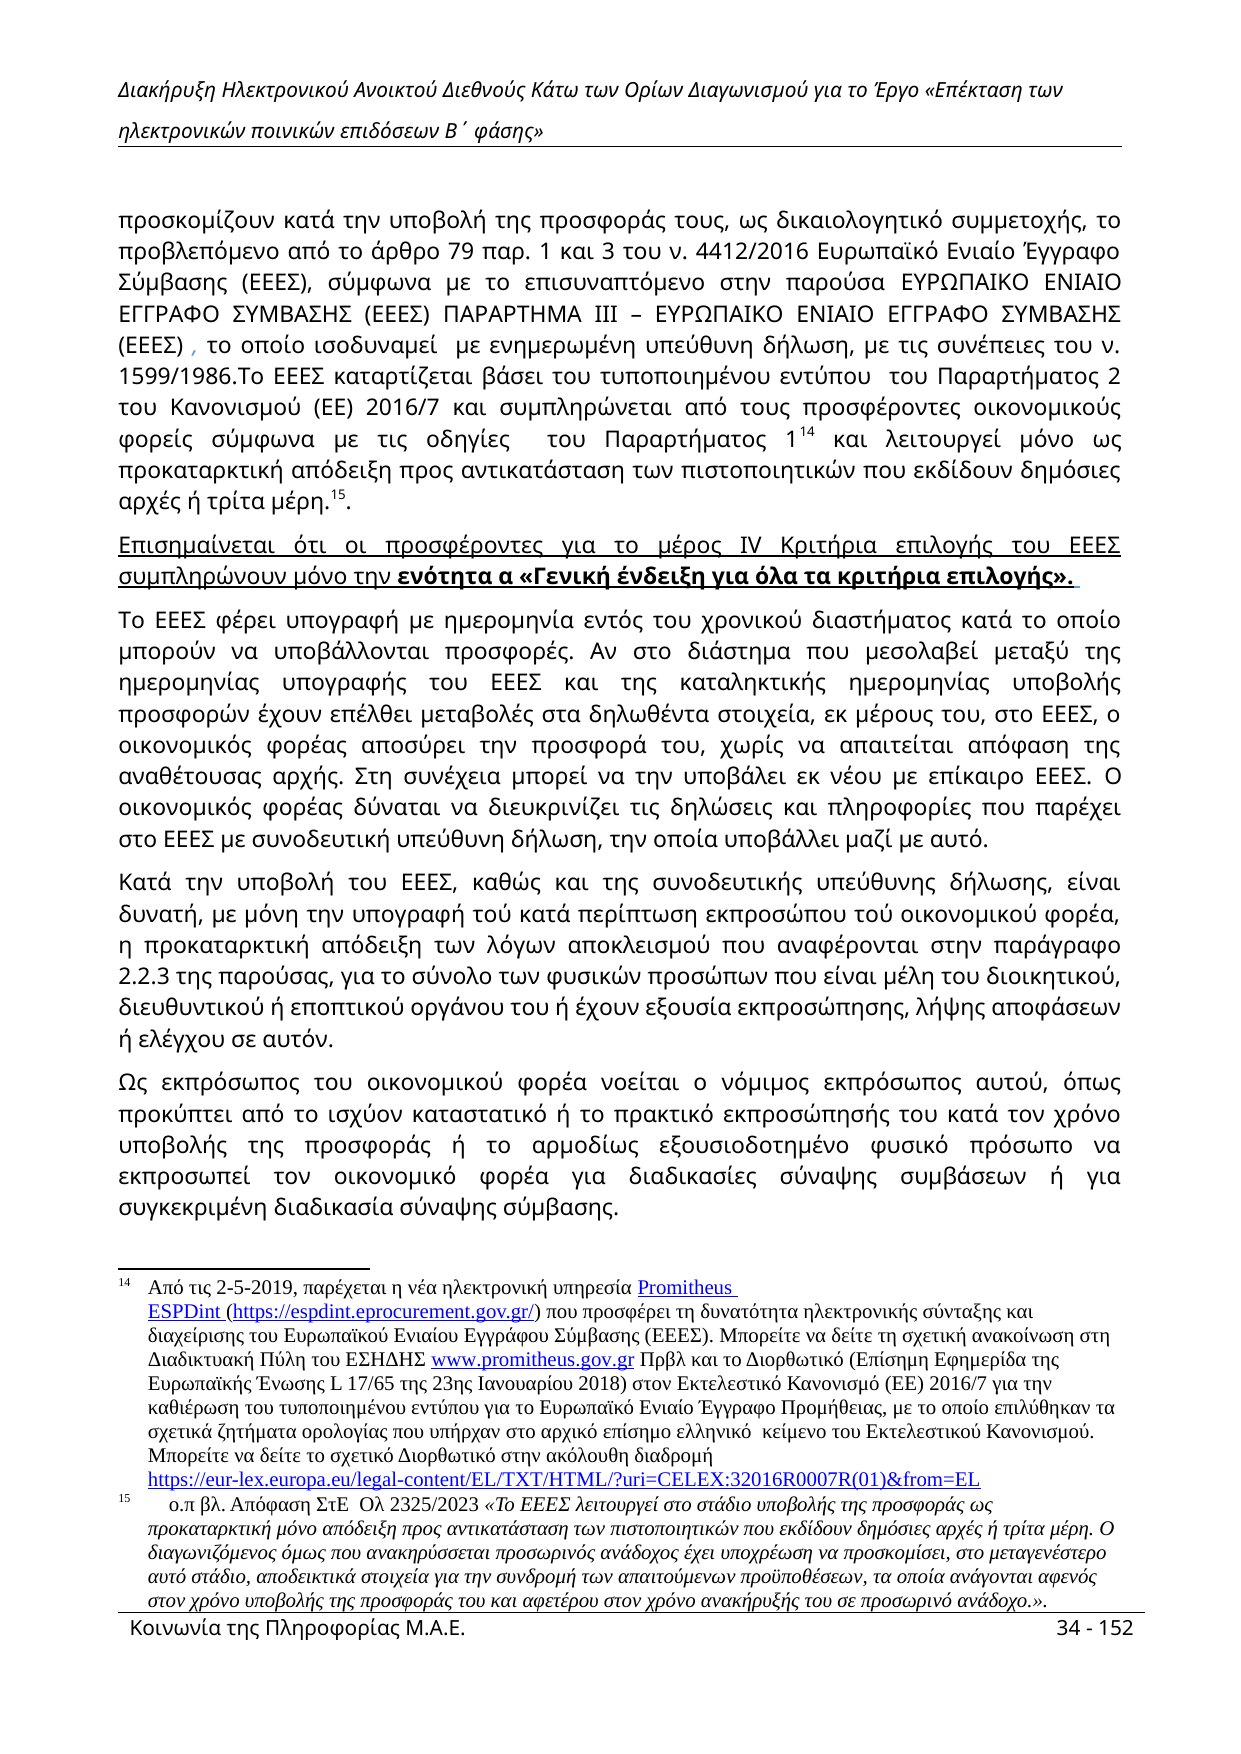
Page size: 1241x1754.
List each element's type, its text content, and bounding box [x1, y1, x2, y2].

text Ως εκπρόσωπος του οικονομικού φορέα νοείται ο νόμιμος εκπρόσωπος αυτού, όπως προκύπτει από το ισχύον καταστατικό ή το πρακτικό εκπροσώπησής του κατά τον χρόνο υποβολής της προσφοράς ή το αρμοδίως εξουσιοδοτημένο φυσικό πρόσωπο να εκπροσωπεί τον οικονομικό φορέα για διαδικασίες σύναψης συμβάσεων ή για συγκεκριμένη διαδικασία σύναψης σύμβασης. [118, 1066, 1122, 1222]
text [118, 204, 1122, 516]
text Κατά την υποβολή του ΕΕΕΣ, καθώς και της συνοδευτικής υπεύθυνης δήλωσης, είναι δυνατή, με μόνη την υπογραφή τού κατά περίπτωση εκπροσώπου τού οικονομικού φορέα, η προκαταρκτική απόδειξη των λόγων αποκλεισμού που αναφέρονται στην παράγραφο 2.2.3 της παρούσας, για το σύνολο των φυσικών προσώπων που είναι μέλη του διοικητικού, διευθυντικού ή εποπτικού οργάνου του ή έχουν εξουσία εκπροσώπησης, λήψης αποφάσεων ή ελέγχου σε αυτόν. [118, 866, 1122, 1054]
text Επισημαίνεται ότι οι προσφέροντες για το μέρος IV Κριτήρια επιλογής του ΕΕΕΣ συμπληρώνουν μόνο την ενότητα α «Γενική ένδειξη για όλα τα κριτήρια επιλογής». [118, 529, 1122, 591]
text Το ΕΕΕΣ φέρει υπογραφή με ημερομηνία εντός του χρονικού διαστήματος κατά το οποίο μπορούν να υποβάλλονται προσφορές. Αν στο διάστημα που μεσολαβεί μεταξύ της ημερομηνίας υπογραφής του ΕΕΕΣ και της καταληκτικής ημερομηνίας υποβολής προσφορών έχουν επέλθει μεταβολές στα δηλωθέντα στοιχεία, εκ μέρους του, στο ΕΕΕΣ, ο οικονομικός φορέας αποσύρει την προσφορά του, χωρίς να απαιτείται απόφαση της αναθέτουσας αρχής. Στη συνέχεια μπορεί να την υποβάλει εκ νέου με επίκαιρο ΕΕΕΣ. Ο οικονομικός φορέας δύναται να διευκρινίζει τις δηλώσεις και πληροφορίες που παρέχει στο ΕΕΕΣ με συνοδευτική υπεύθυνη δήλωση, την οποία υποβάλλει μαζί με αυτό. [118, 604, 1122, 854]
